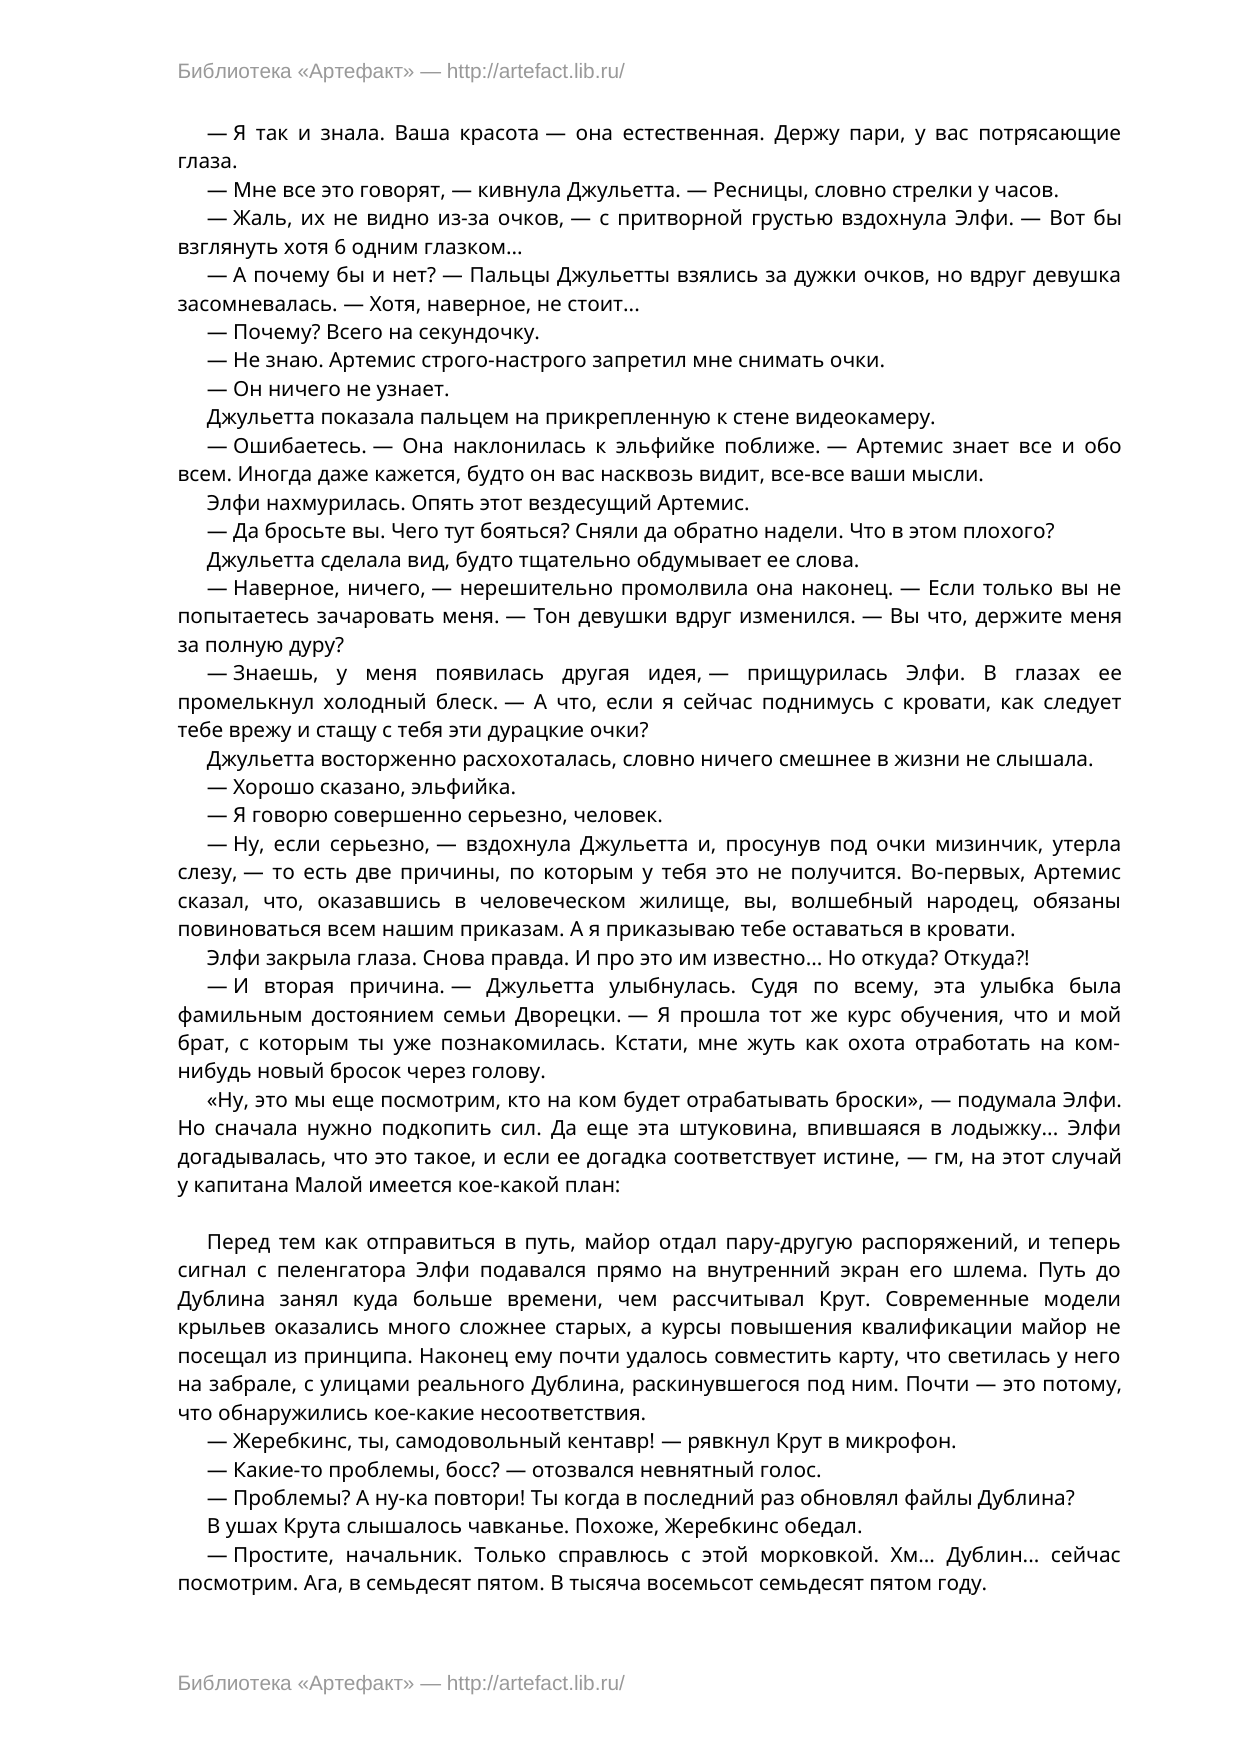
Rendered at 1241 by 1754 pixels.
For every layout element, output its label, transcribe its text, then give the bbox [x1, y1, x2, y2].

text Элфи закрыла глаза. Снова правда. И про это им известно... Но откуда? Откуда?! [177, 943, 1122, 971]
text «Ну, это мы еще посмотрим, кто на ком будет отрабатывать броски», — подумала Элфи. Но сначала нужно подкопить сил. Да еще эта штуковина, впившаяся в лодыжку... Элфи догадывалась, что это такое, и если ее догадка соответствует истине, — гм, на этот случай у капитана Малой имеется кое-какой план: [177, 1085, 1122, 1199]
text — Не знаю. Артемис строго-настрого запретил мне снимать очки. [177, 346, 1122, 374]
text — Я говорю совершенно серьезно, человек. [177, 801, 1122, 829]
text — Жеребкинс, ты, самодовольный кентавр! — рявкнул Крут в микрофон. [177, 1426, 1122, 1455]
text — Проблемы? А ну-ка повтори! Ты когда в последний раз обновлял файлы Дублина? [177, 1483, 1122, 1512]
text — Ошибаетесь. — Она наклонилась к эльфийке поближе. — Артемис знает все и обо всем. Иногда даже кажется, будто он вас насквозь видит, все-все ваши мысли. [177, 431, 1122, 488]
text Джульетта сделала вид, будто тщательно обдумывает ее слова. [177, 545, 1122, 573]
text — А почему бы и нет? — Пальцы Джульетты взялись за дужки очков, но вдруг девушка засомневалась. — Хотя, наверное, не стоит... [177, 260, 1122, 317]
text — И вторая причина. — Джульетта улыбнулась. Судя по всему, эта улыбка была фамильным достоянием семьи Дворецки. — Я прошла тот же курс обучения, что и мой брат, с которым ты уже познакомилась. Кстати, мне жуть как охота отработать на ком-нибудь новый бросок через голову. [177, 971, 1122, 1085]
text — Ну, если серьезно, — вздохнула Джульетта и, просунув под очки мизинчик, утерла слезу, — то есть две причины, по которым у тебя это не получится. Во-первых, Артемис сказал, что, оказавшись в человеческом жилище, вы, волшебный народец, обязаны повиноваться всем нашим приказам. А я приказываю тебе оставаться в кровати. [177, 829, 1122, 943]
text В ушах Крута слышалось чавканье. Похоже, Жеребкинс обедал. [177, 1512, 1122, 1540]
text — Жаль, их не видно из-за очков, — с притворной грустью вздохнула Элфи. — Вот бы взглянуть хотя 6 одним глазком... [177, 203, 1122, 260]
text — Какие-то проблемы, босс? — отозвался невнятный голос. [177, 1455, 1122, 1483]
text Перед тем как отправиться в путь, майор отдал пару-другую распоряжений, и теперь сигнал с пеленгатора Элфи подавался прямо на внутренний экран его шлема. Путь до Дублина занял куда больше времени, чем рассчитывал Крут. Современные модели крыльев оказались много сложнее старых, а курсы повышения квалификации майор не посещал из принципа. Наконец ему почти удалось совместить карту, что светилась у него на забрале, с улицами реального Дублина, раскинувшегося под ним. Почти — это потому, что обнаружились кое-какие несоответствия. [177, 1227, 1122, 1426]
text — Хорошо сказано, эльфийка. [177, 772, 1122, 801]
text — Наверное, ничего, — нерешительно промолвила она наконец. — Если только вы не попытаетесь зачаровать меня. — Тон девушки вдруг изменился. — Вы что, держите меня за полную дуру? [177, 573, 1122, 658]
text — Простите, начальник. Только справлюсь с этой морковкой. Хм... Дублин... сейчас посмотрим. Ага, в семьдесят пятом. В тысяча восемьсот семьдесят пятом году. [177, 1540, 1122, 1597]
text — Мне все это говорят, — кивнула Джульетта. — Ресницы, словно стрелки у часов. [177, 175, 1122, 203]
text Элфи нахмурилась. Опять этот вездесущий Артемис. [177, 488, 1122, 516]
text — Знаешь, у меня появилась другая идея, — прищурилась Элфи. В глазах ее промелькнул холодный блеск. — А что, если я сейчас поднимусь с кровати, как следует тебе врежу и стащу с тебя эти дурацкие очки? [177, 658, 1122, 744]
text — Почему? Всего на секундочку. [177, 317, 1122, 346]
text — Да бросьте вы. Чего тут бояться? Сняли да обратно надели. Что в этом плохого? [177, 516, 1122, 545]
text — Я так и знала. Ваша красота — она естественная. Держу пари, у вас потрясающие глаза. [177, 118, 1122, 175]
text Джульетта показала пальцем на прикрепленную к стене видеокамеру. [177, 402, 1122, 431]
text Джульетта восторженно расхохоталась, словно ничего смешнее в жизни не слышала. [177, 744, 1122, 772]
text — Он ничего не узнает. [177, 374, 1122, 402]
